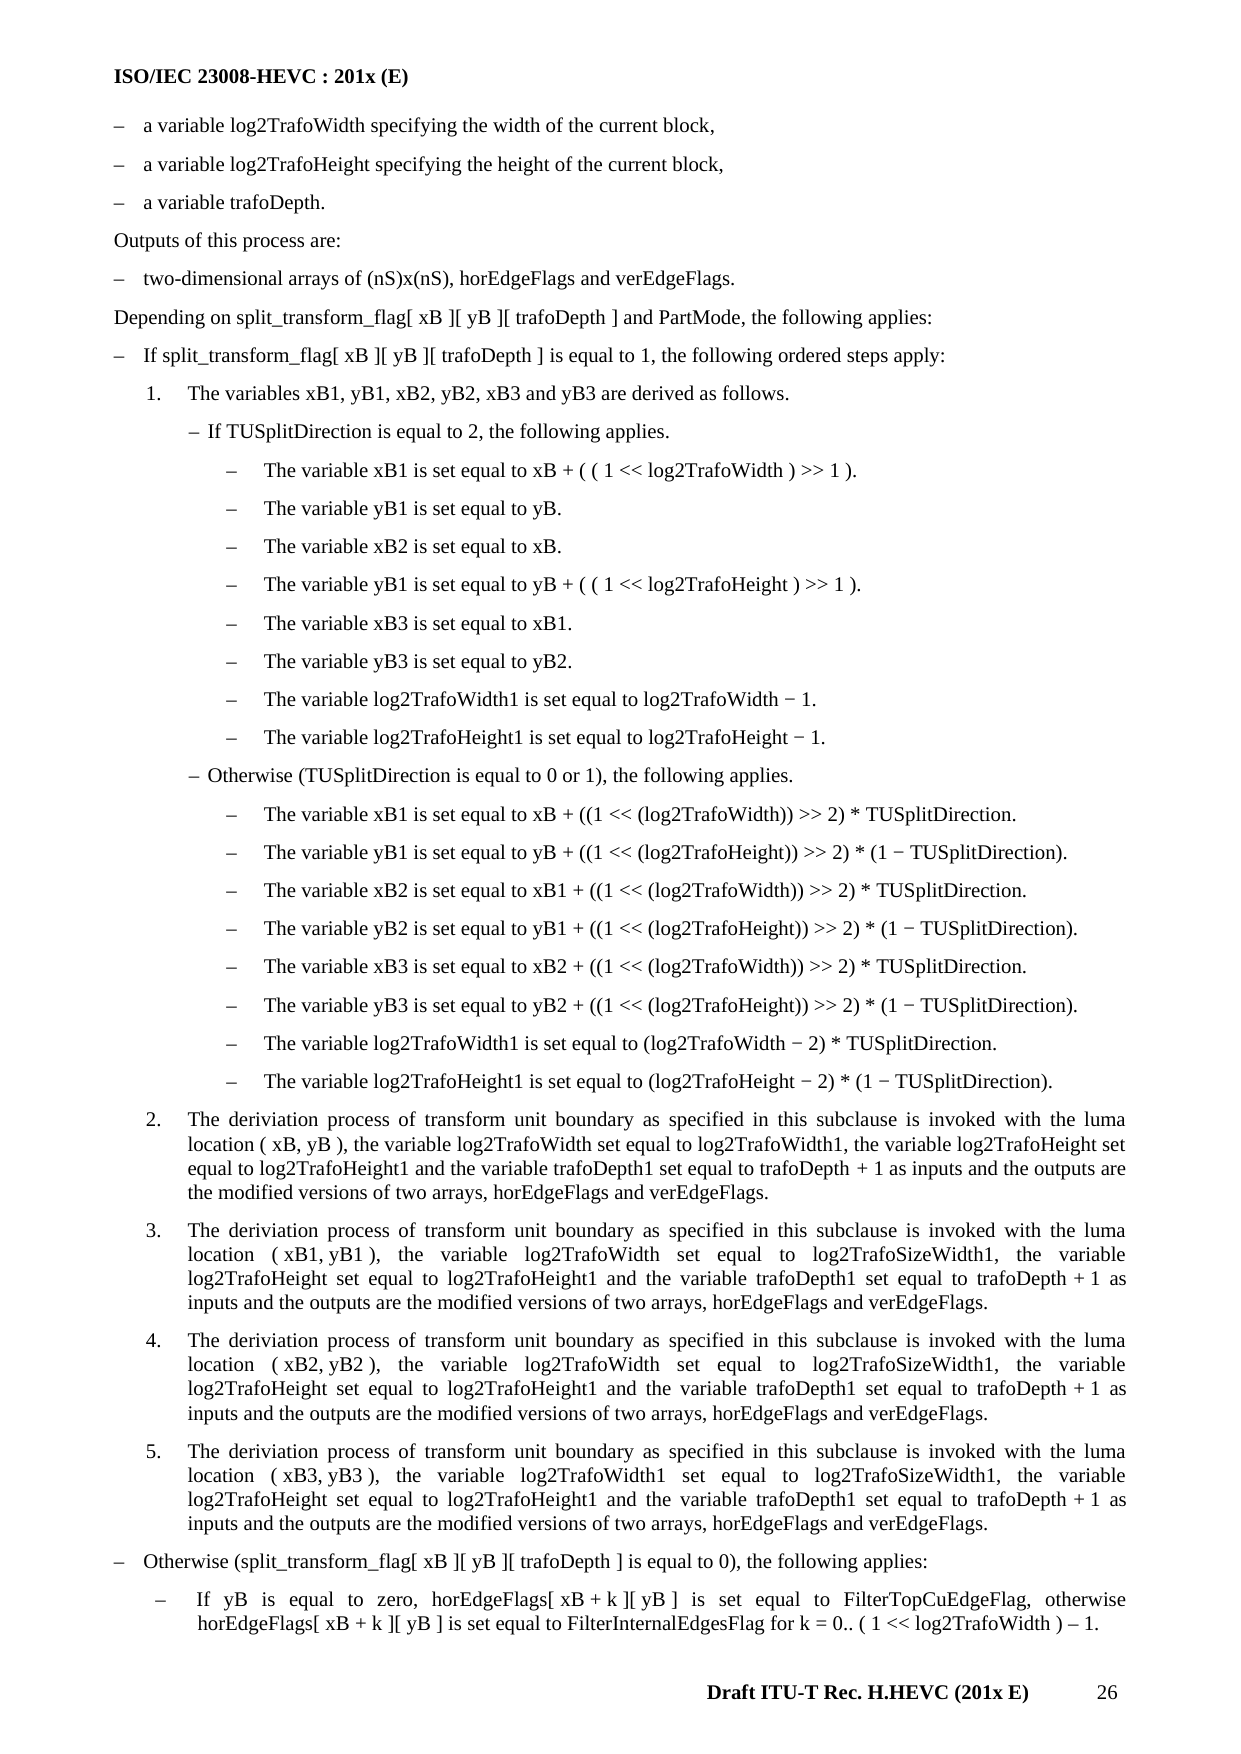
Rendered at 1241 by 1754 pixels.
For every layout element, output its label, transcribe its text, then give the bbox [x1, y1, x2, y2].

list The variable yB1 is set equal to yB + ((1 << (log2TrafoHeight)) >> 2) * (1 − TUSplitDirection). [226, 840, 1127, 864]
list The variable xB2 is set equal to xB1 + ((1 << (log2TrafoWidth)) >> 2) * TUSplitDirection. [226, 878, 1127, 902]
text – Otherwise (split_transform_flag[ xB ][ yB ][ trafoDepth ] is equal to 0), the following applies: [113, 1549, 1127, 1573]
text – If split_transform_flag[ xB ][ yB ][ trafoDepth ] is equal to 1, the following ordered steps apply: [113, 343, 1127, 367]
text – a variable trafoDepth. [113, 190, 1127, 214]
text – two-dimensional arrays of (nS)x(nS), horEdgeFlags and verEdgeFlags. [113, 266, 1127, 290]
list The variable xB3 is set equal to xB1. [226, 610, 1127, 634]
list The variable xB3 is set equal to xB2 + ((1 << (log2TrafoWidth)) >> 2) * TUSplitDirection. [226, 954, 1127, 978]
list Otherwise (TUSplitDirection is equal to 0 or 1), the following applies. [188, 763, 1127, 787]
list The variable xB2 is set equal to xB. [226, 534, 1127, 558]
text Depending on split_transform_flag[ xB ][ yB ][ trafoDepth ] and PartMode, the following applies: [113, 304, 1127, 329]
list The deriviation process of transform unit boundary as specified in this subclause is invoked with the luma location ( xB1, yB1 ), the variable log2TrafoWidth set equal to log2TrafoSizeWidth1, the variable log2TrafoHeight set equal to log2TrafoHeight1 and the variable trafoDepth1 set equal to trafoDepth + 1 as inputs and the outputs are the modified versions of two arrays, horEdgeFlags and verEdgeFlags. [146, 1218, 1127, 1314]
list The deriviation process of transform unit boundary as specified in this subclause is invoked with the luma location ( xB3, yB3 ), the variable log2TrafoWidth1 set equal to log2TrafoSizeWidth1, the variable log2TrafoHeight set equal to log2TrafoHeight1 and the variable trafoDepth1 set equal to trafoDepth + 1 as inputs and the outputs are the modified versions of two arrays, horEdgeFlags and verEdgeFlags. [146, 1439, 1127, 1535]
list The variable xB1 is set equal to xB + ( ( 1 << log2TrafoWidth ) >> 1 ). [226, 457, 1127, 482]
list The variable yB1 is set equal to yB. [226, 496, 1127, 520]
list The variable log2TrafoWidth1 is set equal to (log2TrafoWidth − 2) * TUSplitDirection. [226, 1031, 1127, 1055]
list The deriviation process of transform unit boundary as specified in this subclause is invoked with the luma location ( xB2, yB2 ), the variable log2TrafoWidth set equal to log2TrafoSizeWidth1, the variable log2TrafoHeight set equal to log2TrafoHeight1 and the variable trafoDepth1 set equal to trafoDepth + 1 as inputs and the outputs are the modified versions of two arrays, horEdgeFlags and verEdgeFlags. [146, 1328, 1127, 1424]
text Outputs of this process are: [113, 228, 1127, 252]
text – a variable log2TrafoHeight specifying the height of the current block, [113, 152, 1127, 176]
list If yB is equal to zero, horEdgeFlags[ xB + k ][ yB ] is set equal to FilterTopCuEdgeFlag, otherwise horEdgeFlags[ xB + k ][ yB ] is set equal to FilterInternalEdgesFlag for k = 0.. ( 1 << log2TrafoWidth ) – 1. [155, 1587, 1127, 1635]
text – a variable log2TrafoWidth specifying the width of the current block, [113, 113, 1127, 137]
list If TUSplitDirection is equal to 2, the following applies. [188, 419, 1127, 443]
list The variable yB1 is set equal to yB + ( ( 1 << log2TrafoHeight ) >> 1 ). [226, 572, 1127, 596]
list The deriviation process of transform unit boundary as specified in this subclause is invoked with the luma location ( xB, yB ), the variable log2TrafoWidth set equal to log2TrafoWidth1, the variable log2TrafoHeight set equal to log2TrafoHeight1 and the variable trafoDepth1 set equal to trafoDepth + 1 as inputs and the outputs are the modified versions of two arrays, horEdgeFlags and verEdgeFlags. [146, 1107, 1127, 1204]
list The variable yB3 is set equal to yB2. [226, 649, 1127, 673]
list The variable yB3 is set equal to yB2 + ((1 << (log2TrafoHeight)) >> 2) * (1 − TUSplitDirection). [226, 993, 1127, 1017]
list The variable log2TrafoHeight1 is set equal to (log2TrafoHeight − 2) * (1 − TUSplitDirection). [226, 1069, 1127, 1093]
list The variables xB1, yB1, xB2, yB2, xB3 and yB3 are derived as follows. [146, 381, 1127, 405]
list The variable xB1 is set equal to xB + ((1 << (log2TrafoWidth)) >> 2) * TUSplitDirection. [226, 802, 1127, 826]
list The variable yB2 is set equal to yB1 + ((1 << (log2TrafoHeight)) >> 2) * (1 − TUSplitDirection). [226, 916, 1127, 940]
list The variable log2TrafoHeight1 is set equal to log2TrafoHeight − 1. [226, 725, 1127, 749]
list The variable log2TrafoWidth1 is set equal to log2TrafoWidth − 1. [226, 687, 1127, 711]
